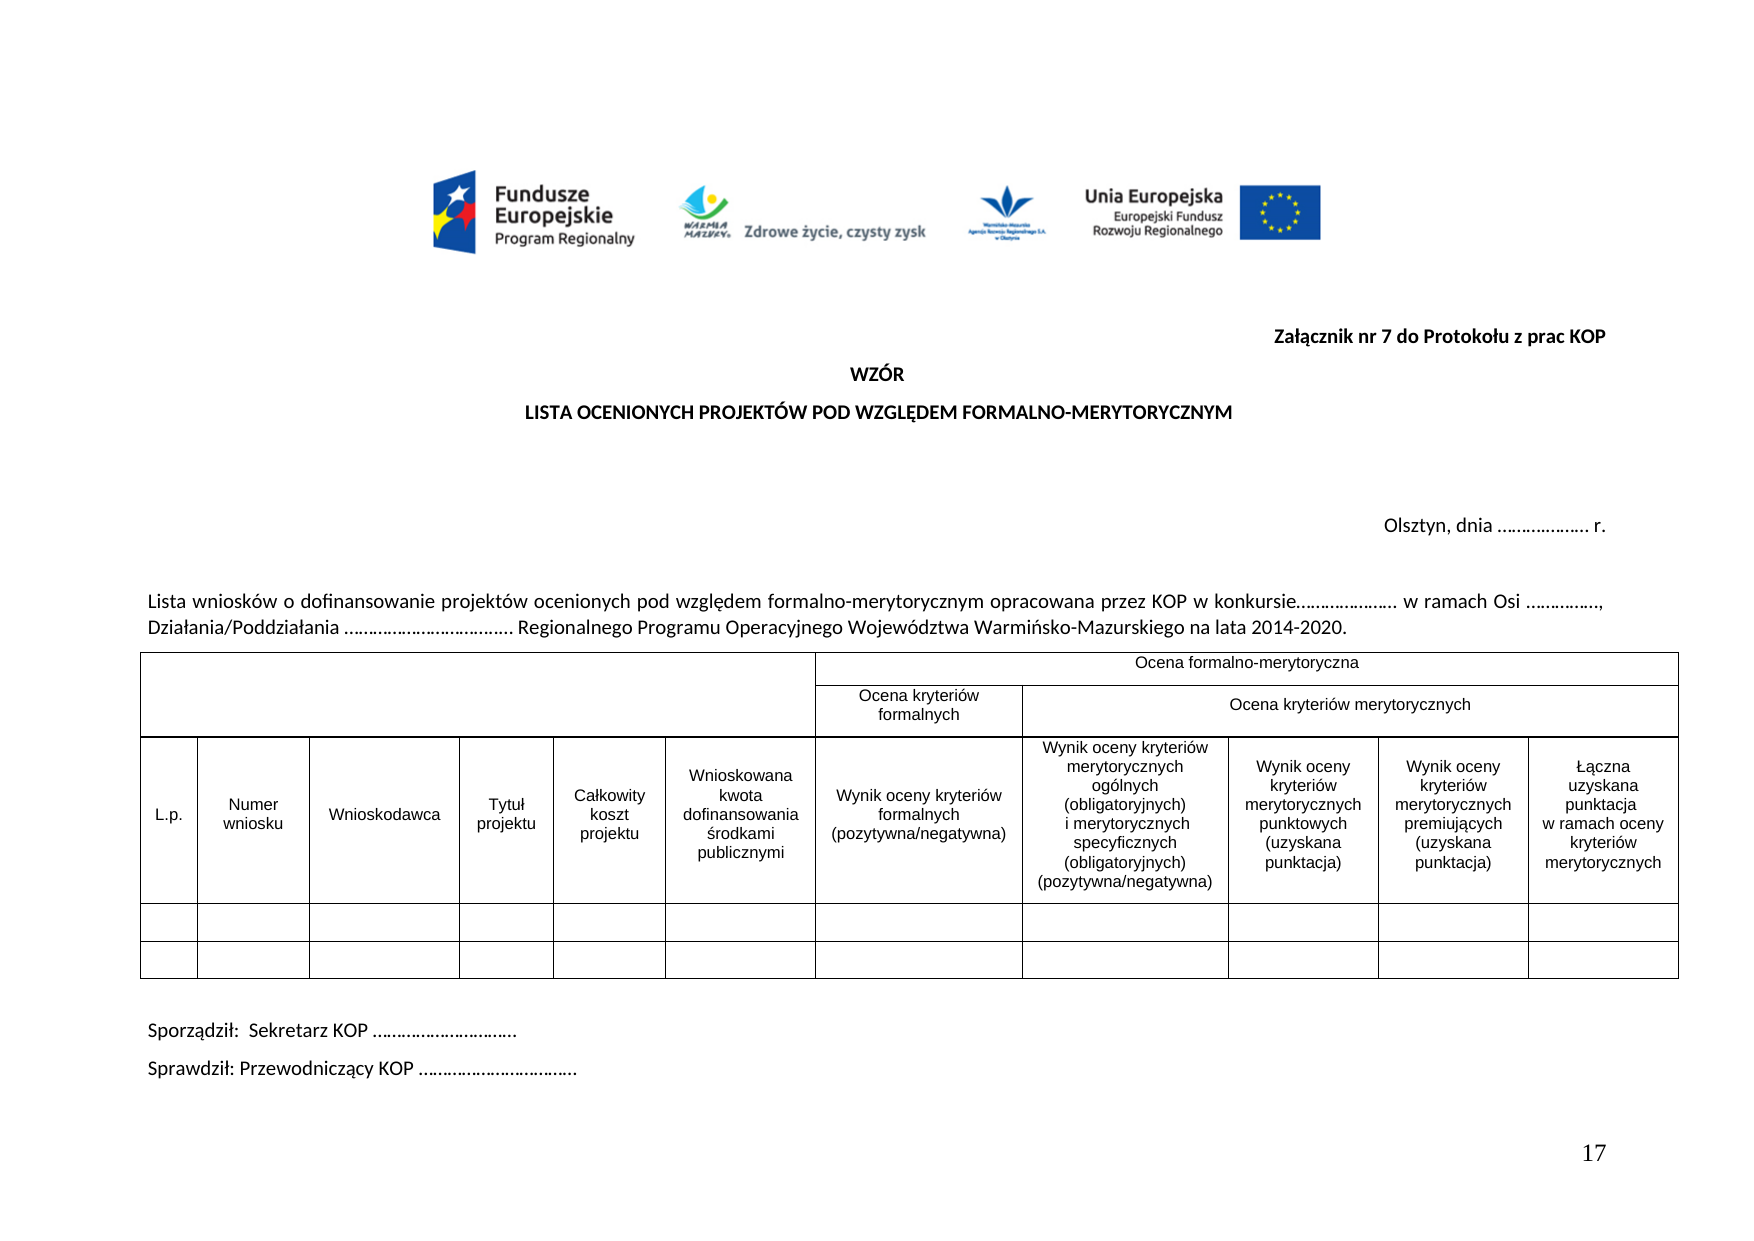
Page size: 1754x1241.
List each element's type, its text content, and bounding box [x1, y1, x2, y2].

table_cell [1023, 942, 1228, 978]
table_cell [141, 904, 197, 941]
table_cell [460, 942, 553, 978]
text LISTA OCENIONYCH PROJEKTÓW POD WZGLĘDEM FORMALNO-MERYTORYCZNYM [148, 399, 1606, 424]
table_cell Ocena kryteriów formalnych [816, 686, 1022, 736]
table_header Ocena formalno-merytoryczna [816, 653, 1678, 684]
text Lista wniosków o dofinansowanie projektów ocenionych pod względem formalno-merytorycznym opracowana przez KOP w konkursie………………… w ramach Osi ……………, Działania/Poddziałania …………………………..… Regionalnego Programu Operacyjnego Województwa Warmińsko-Mazurskiego na lata 2014-2020. [148, 588, 1606, 639]
table_cell [310, 942, 459, 978]
table_cell [141, 942, 197, 978]
table_cell [1229, 942, 1378, 978]
table_cell [198, 904, 309, 941]
table_cell [1229, 904, 1378, 941]
table_cell [1529, 942, 1678, 978]
table_cell Łączna uzyskana punktacja w ramach oceny kryteriów merytorycznych [1529, 738, 1678, 903]
table_cell [666, 942, 815, 978]
table_cell Wynik oceny kryteriów merytorycznych ogólnych (obligatoryjnych) i merytorycznych specyficznych (obligatoryjnych) (pozytywna/negatywna) [1023, 738, 1228, 903]
table_cell Tytuł projektu [460, 738, 553, 903]
table_cell [1379, 942, 1528, 978]
table_cell Wynik oceny kryteriów formalnych (pozytywna/negatywna) [816, 738, 1022, 903]
table_cell Ocena kryteriów merytorycznych [1023, 686, 1678, 736]
table_cell Całkowity koszt projektu [554, 738, 665, 903]
table_cell [310, 904, 459, 941]
text Olsztyn, dnia ……….……… r. [148, 513, 1606, 538]
table_cell [554, 942, 665, 978]
text WZÓR [148, 361, 1606, 386]
table_cell Wnioskowana kwota dofinansowania środkami publicznymi [666, 738, 815, 903]
picture [404, 147, 1350, 273]
table_cell [1529, 904, 1678, 941]
table_cell Wynik oceny kryteriów merytorycznych punktowych (uzyskana punktacja) [1229, 738, 1378, 903]
table_cell Numer wniosku [198, 738, 309, 903]
table_cell [198, 942, 309, 978]
table_cell Wnioskodawca [310, 738, 459, 903]
table_cell [666, 904, 815, 941]
table_cell [1379, 904, 1528, 941]
table_header [141, 653, 815, 736]
table_cell [460, 904, 553, 941]
table_cell L.p. [141, 738, 197, 903]
table_cell [816, 942, 1022, 978]
table_cell Wynik oceny kryteriów merytorycznych premiujących (uzyskana punktacja) [1379, 738, 1528, 903]
text Sprawdził: Przewodniczący KOP …………………………… [148, 1055, 1606, 1081]
table_cell [816, 904, 1022, 941]
table_cell [554, 904, 665, 941]
text Załącznik nr 7 do Protokołu z prac KOP [148, 323, 1606, 348]
text Sporządził: Sekretarz KOP ………………………… [148, 1017, 1606, 1043]
table_cell [1023, 904, 1228, 941]
